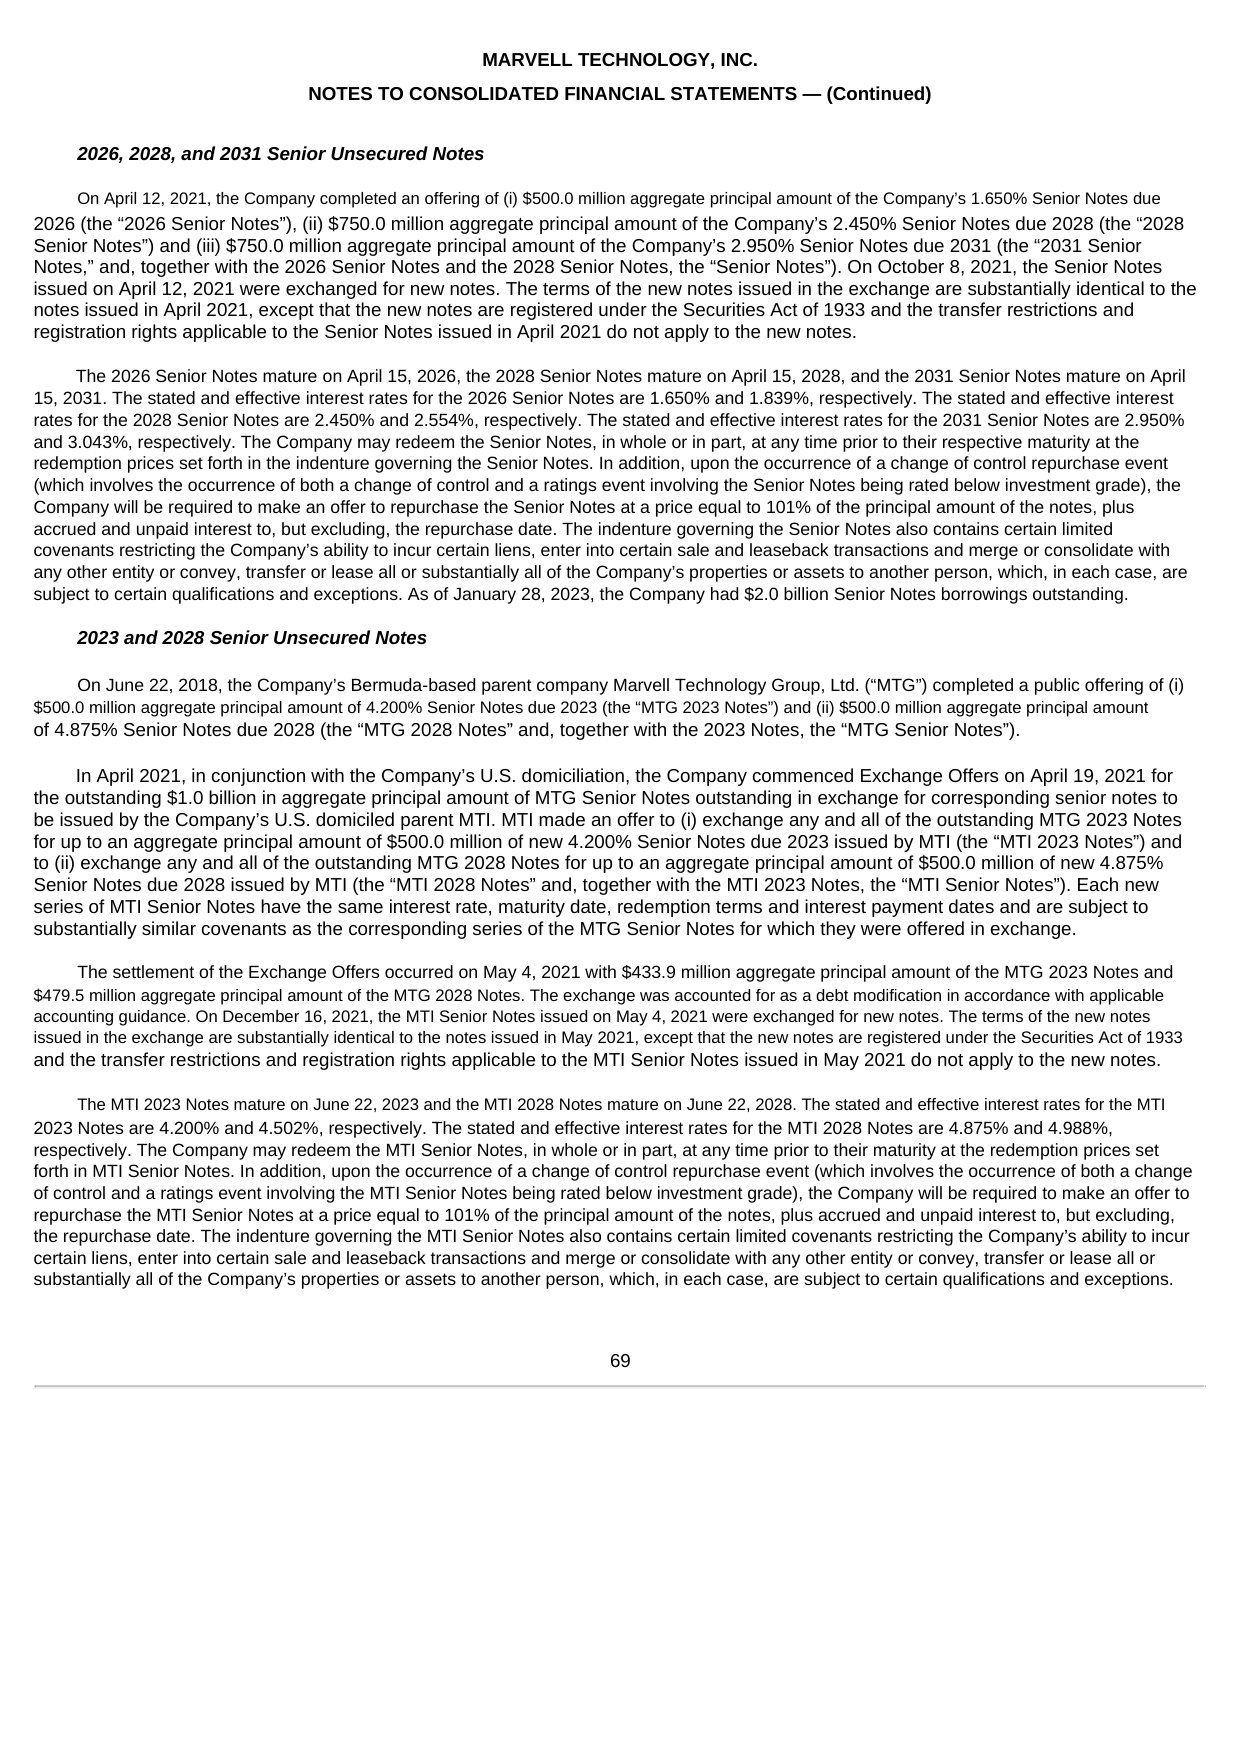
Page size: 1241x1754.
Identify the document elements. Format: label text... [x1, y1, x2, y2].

text 2026 (the “2026 Senior Notes”), (ii) $750.0 million aggregate principal amount of the Company’s 2.450% Senior Notes due 2028 (the “2028 Senior Notes”) and (iii) $750.0 million aggregate principal amount of the Company’s 2.950% Senior Notes due 2031 (the “2031 Senior Notes,” and, together with the 2026 Senior Notes and the 2028 Senior Notes, the “Senior Notes”). On October 8, 2021, the Senior Notes issued on April 12, 2021 were exchanged for new notes. The terms of the new notes issued in the exchange are substantially identical to the notes issued in April 2021, except that the new notes are registered under the Securities Act of 1933 and the transfer restrictions and registration rights applicable to the Senior Notes issued in April 2021 do not apply to the new notes. [33, 213, 1199, 342]
text In April 2021, in conjunction with the Company’s U.S. domiciliation, the Company commenced Exchange Offers on April 19, 2021 for the outstanding $1.0 billion in aggregate principal amount of MTG Senior Notes outstanding in exchange for corresponding senior notes to be issued by the Company’s U.S. domiciled parent MTI. MTI made an offer to (i) exchange any and all of the outstanding MTG 2023 Notes for up to an aggregate principal amount of $500.0 million of new 4.200% Senior Notes due 2023 issued by MTI (the “MTI 2023 Notes”) and to (ii) exchange any and all of the outstanding MTG 2028 Notes for up to an aggregate principal amount of $500.0 million of new 4.875% Senior Notes due 2028 issued by MTI (the “MTI 2028 Notes” and, together with the MTI 2023 Notes, the “MTI Senior Notes”). Each new series of MTI Senior Notes have the same interest rate, maturity date, redemption terms and interest payment dates and are subject to substantially similar covenants as the corresponding series of the MTG Senior Notes for which they were offered in exchange. [33, 765, 1203, 939]
text of 4.875% Senior Notes due 2028 (the “MTG 2028 Notes” and, together with the 2023 Notes, the “MTG Senior Notes”). [33, 719, 1203, 741]
text NOTES TO CONSOLIDATED FINANCIAL STATEMENTS — (Continued) [33, 83, 1207, 104]
text The MTI 2023 Notes mature on June 22, 2023 and the MTI 2028 Notes mature on June 22, 2028. The stated and effective interest rates for the MTI [77, 1095, 1203, 1114]
text and the transfer restrictions and registration rights applicable to the MTI Senior Notes issued in May 2021 do not apply to the new notes. [33, 1049, 1203, 1071]
text $479.5 million aggregate principal amount of the MTG 2028 Notes. The exchange was accounted for as a debt modification in accordance with applicable [33, 986, 1203, 1005]
text On April 12, 2021, the Company completed an offering of (i) $500.0 million aggregate principal amount of the Company’s 1.650% Senior Notes due [77, 189, 1203, 208]
text 2023 and 2028 Senior Unsecured Notes [77, 627, 1203, 649]
text On June 22, 2018, the Company’s Bermuda-based parent company Marvell Technology Group, Ltd. (“MTG”) completed a public offering of (i) [77, 675, 1203, 695]
text issued in the exchange are substantially identical to the notes issued in May 2021, except that the new notes are registered under the Securities Act of 1933 [33, 1028, 1203, 1047]
text 2023 Notes are 4.200% and 4.502%, respectively. The stated and effective interest rates for the MTI 2028 Notes are 4.875% and 4.988%, respectively. The Company may redeem the MTI Senior Notes, in whole or in part, at any time prior to their maturity at the redemption prices set forth in MTI Senior Notes. In addition, upon the occurrence of a change of control repurchase event (which involves the occurrence of both a change of control and a ratings event involving the MTI Senior Notes being rated below investment grade), the Company will be required to make an offer to repurchase the MTI Senior Notes at a price equal to 101% of the principal amount of the notes, plus accrued and unpaid interest to, but excluding, the repurchase date. The indenture governing the MTI Senior Notes also contains certain limited covenants restricting the Company’s ability to incur certain liens, enter into certain sale and leaseback transactions and merge or consolidate with any other entity or convey, transfer or lease all or substantially all of the Company’s properties or assets to another person, which, in each case, are subject to certain qualifications and exceptions. [33, 1118, 1199, 1289]
text $500.0 million aggregate principal amount of 4.200% Senior Notes due 2023 (the “MTG 2023 Notes”) and (ii) $500.0 million aggregate principal amount [33, 698, 1203, 717]
text accounting guidance. On December 16, 2021, the MTI Senior Notes issued on May 4, 2021 were exchanged for new notes. The terms of the new notes [33, 1007, 1203, 1026]
text The 2026 Senior Notes mature on April 15, 2026, the 2028 Senior Notes mature on April 15, 2028, and the 2031 Senior Notes mature on April 15, 2031. The stated and effective interest rates for the 2026 Senior Notes are 1.650% and 1.839%, respectively. The stated and effective interest rates for the 2028 Senior Notes are 2.450% and 2.554%, respectively. The stated and effective interest rates for the 2031 Senior Notes are 2.950% and 3.043%, respectively. The Company may redeem the Senior Notes, in whole or in part, at any time prior to their respective maturity at the redemption prices set forth in the indenture governing the Senior Notes. In addition, upon the occurrence of a change of control repurchase event (which involves the occurrence of both a change of control and a ratings event involving the Senior Notes being rated below investment grade), the Company will be required to make an offer to repurchase the Senior Notes at a price equal to 101% of the principal amount of the notes, plus accrued and unpaid interest to, but excluding, the repurchase date. The indenture governing the Senior Notes also contains certain limited covenants restricting the Company’s ability to incur certain liens, enter into certain sale and leaseback transactions and merge or consolidate with any other entity or convey, transfer or lease all or substantially all of the Company’s properties or assets to another person, which, in each case, are subject to certain qualifications and exceptions. As of January 28, 2023, the Company had $2.0 billion Senior Notes borrowings outstanding. [33, 366, 1197, 604]
picture [32, 1383, 1207, 1390]
text 2026, 2028, and 2031 Senior Unsecured Notes [77, 142, 1203, 164]
text The settlement of the Exchange Offers occurred on May 4, 2021 with $433.9 million aggregate principal amount of the MTG 2023 Notes and [77, 961, 1203, 982]
text 69 [33, 1350, 1207, 1371]
text MARVELL TECHNOLOGY, INC. [33, 49, 1207, 71]
